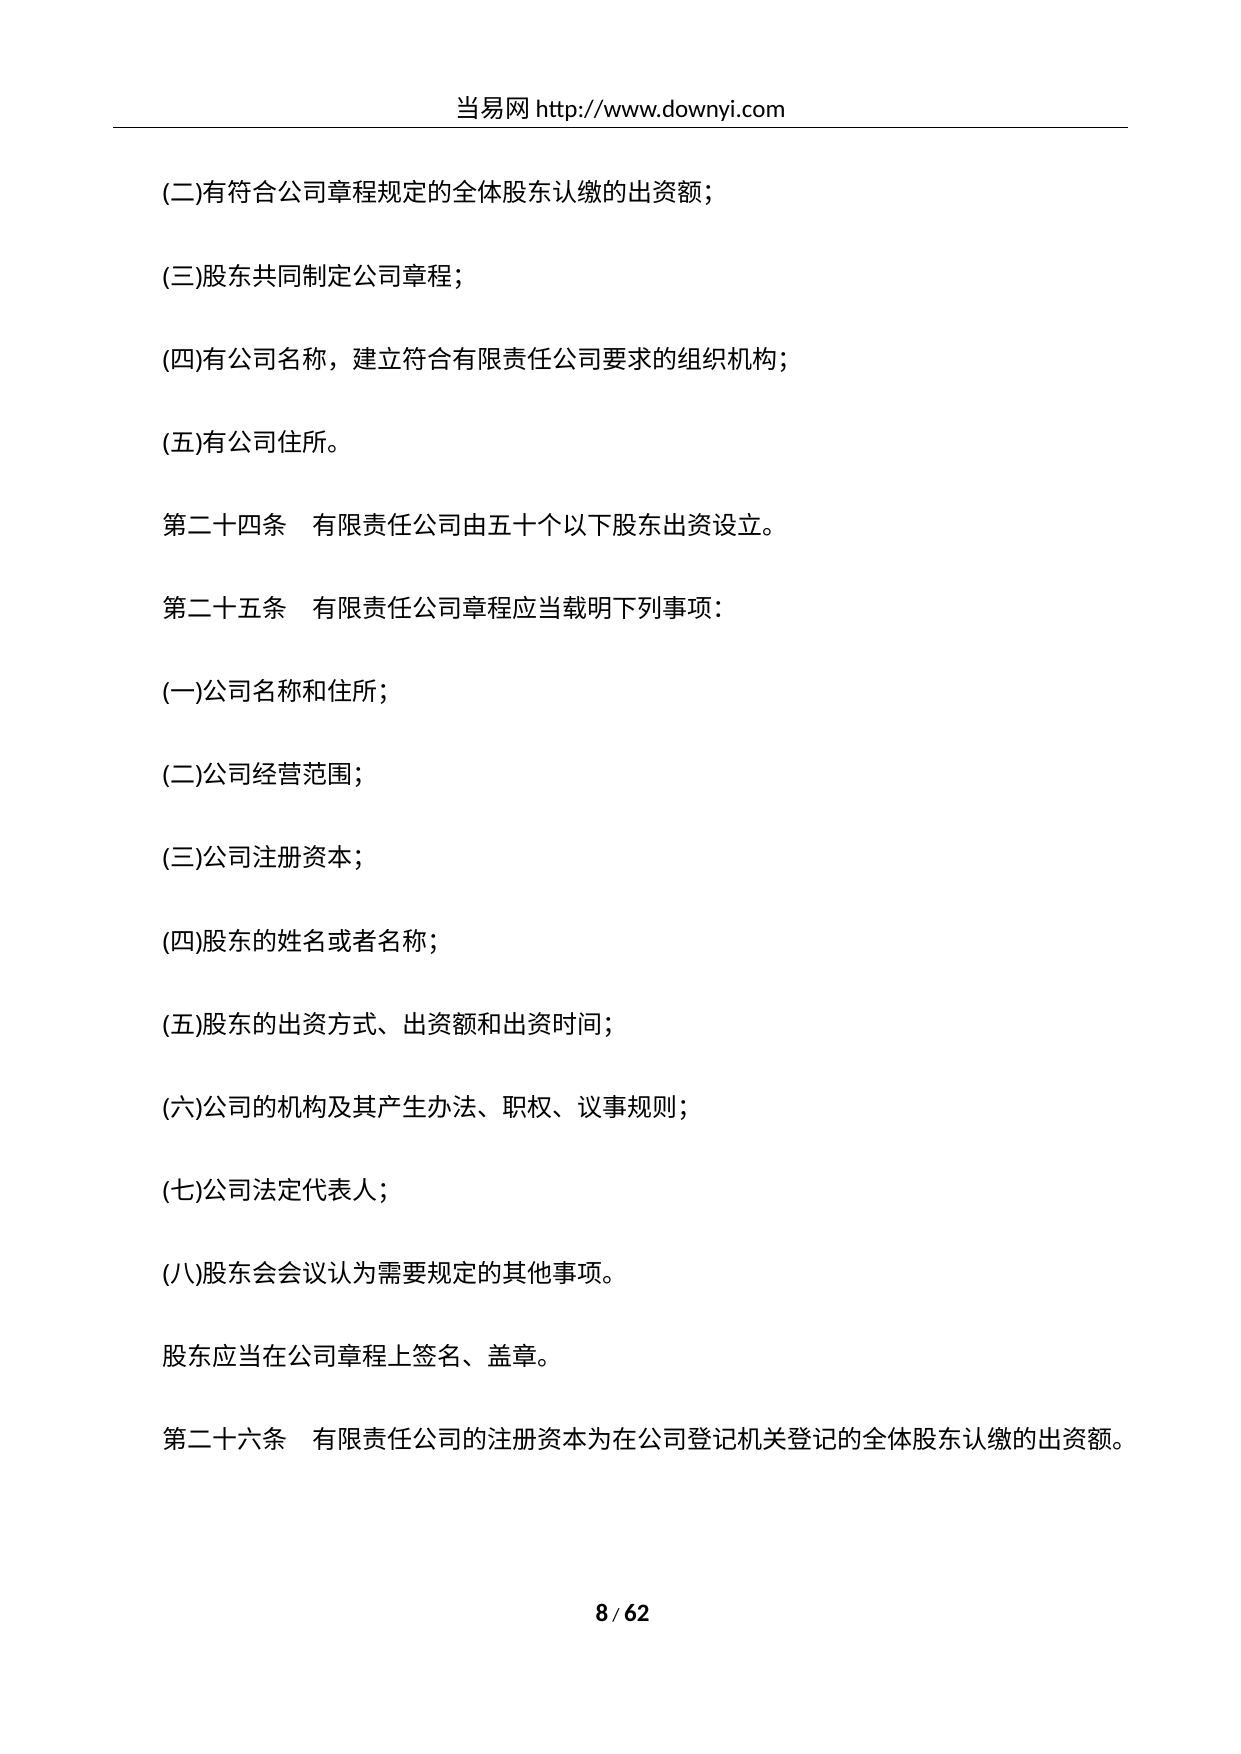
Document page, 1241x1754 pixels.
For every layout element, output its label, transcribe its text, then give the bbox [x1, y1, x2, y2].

text (六)公司的机构及其产生办法、职权、议事规则； [112, 1073, 1128, 1138]
text 第二十四条 有限责任公司由五十个以下股东出资设立。 [112, 491, 1128, 556]
text (五)有公司住所。 [112, 408, 1128, 473]
text (八)股东会会议认为需要规定的其他事项。 [112, 1239, 1128, 1304]
text 股东应当在公司章程上签名、盖章。 [112, 1322, 1128, 1387]
text (二)有符合公司章程规定的全体股东认缴的出资额； [112, 158, 1128, 223]
text (七)公司法定代表人； [112, 1156, 1128, 1221]
text (二)公司经营范围； [112, 740, 1128, 805]
text (四)股东的姓名或者名称； [112, 907, 1128, 972]
text 第二十六条 有限责任公司的注册资本为在公司登记机关登记的全体股东认缴的出资额。 [112, 1405, 1128, 1470]
text (三)股东共同制定公司章程； [112, 242, 1128, 307]
text (一)公司名称和住所； [112, 657, 1128, 722]
text (四)有公司名称，建立符合有限责任公司要求的组织机构； [112, 325, 1128, 390]
text 第二十五条 有限责任公司章程应当载明下列事项： [112, 574, 1128, 639]
text (五)股东的出资方式、出资额和出资时间； [112, 990, 1128, 1055]
text (三)公司注册资本； [112, 823, 1128, 888]
